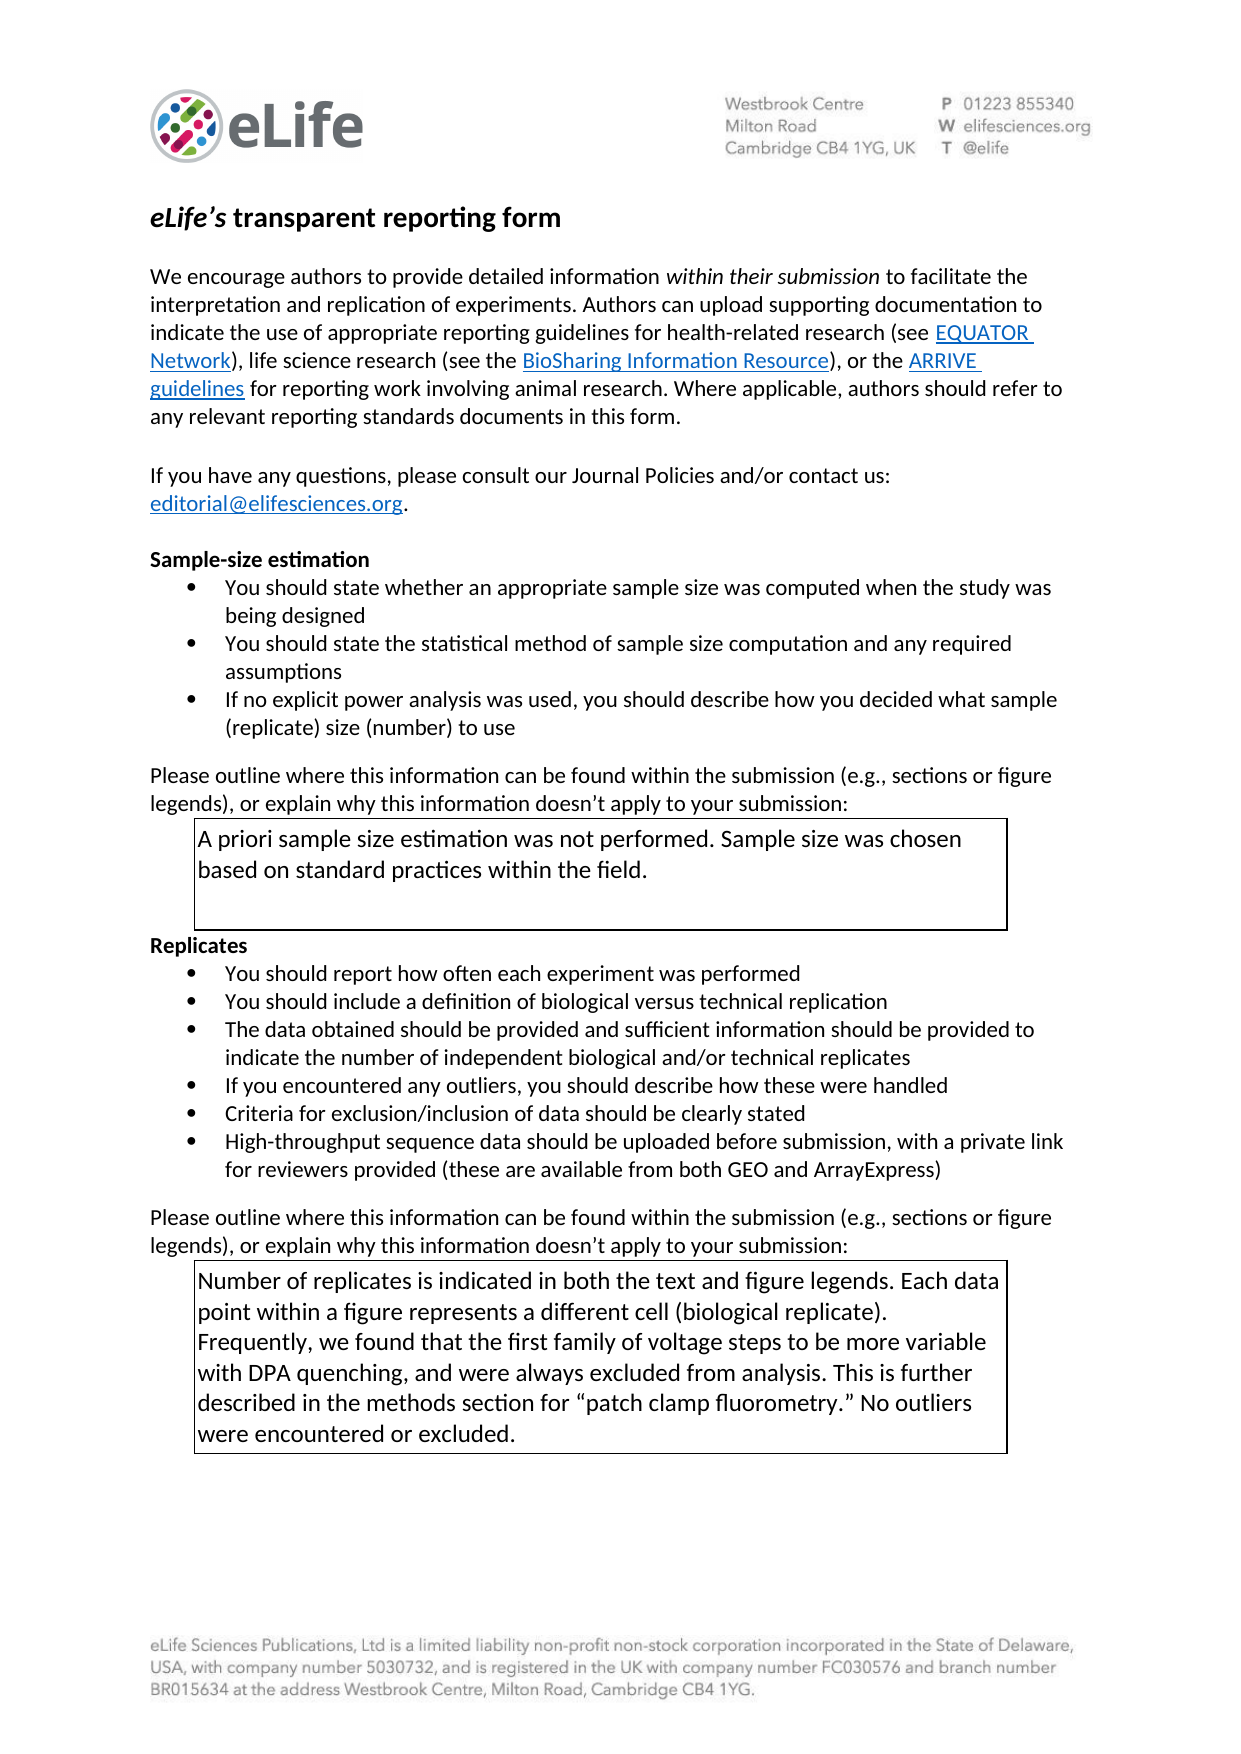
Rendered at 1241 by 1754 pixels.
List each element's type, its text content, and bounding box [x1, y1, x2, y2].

picture [683, 16, 1240, 188]
text Number of replicates is indicated in both the text and figure legends. Each data point within a figure represents a different cell (biological replicate). Frequently, we found that the first family of voltage steps to be more variable with DPA quenching, and were always excluded from analysis. This is further described in the methods section for “patch clamp fluorometry.” No outliers were encountered or excluded. [195, 1263, 1006, 1451]
list Criteria for exclusion/inclusion of data should be clearly stated [187, 1099, 1090, 1127]
text Replicates [150, 846, 1090, 959]
text A priori sample size estimation was not performed. Sample size was chosen based on standard practices within the field. [195, 821, 1006, 886]
text If you have any questions, please consult our Journal Policies and/or contact us: editorial@elifesciences.org. [150, 461, 1090, 517]
list You should report how often each experiment was performed [187, 959, 1090, 987]
list If no explicit power analysis was used, you should describe how you decided what sample (replicate) size (number) to use [187, 685, 1090, 741]
list You should include a definition of biological versus technical replication [187, 987, 1090, 1015]
picture [0, 1593, 1241, 1713]
text We encourage authors to provide detailed information within their submission to facilitate the interpretation and replication of experiments. Authors can upload supporting documentation to indicate the use of appropriate reporting guidelines for health-related research (see EQUATOR Network), life science research (see the BioSharing Information Resource), or the ARRIVE guidelines for reporting work involving animal research. Where applicable, authors should refer to any relevant reporting standards documents in this form. [150, 262, 1090, 430]
list You should state whether an appropriate sample size was computed when the study was being designed [187, 573, 1090, 629]
text Sample-size estimation [150, 545, 1090, 573]
list If you encountered any outliers, you should describe how these were handled [187, 1071, 1090, 1099]
list You should state the statistical method of sample size computation and any required assumptions [187, 629, 1090, 685]
list The data obtained should be provided and sufficient information should be provided to indicate the number of independent biological and/or technical replicates [187, 1015, 1090, 1071]
picture [150, 89, 363, 163]
list High-throughput sequence data should be uploaded before submission, with a private link for reviewers provided (these are available from both GEO and ArrayExpress) [187, 1127, 1090, 1183]
text eLife’s transparent reporting form [150, 199, 1090, 234]
